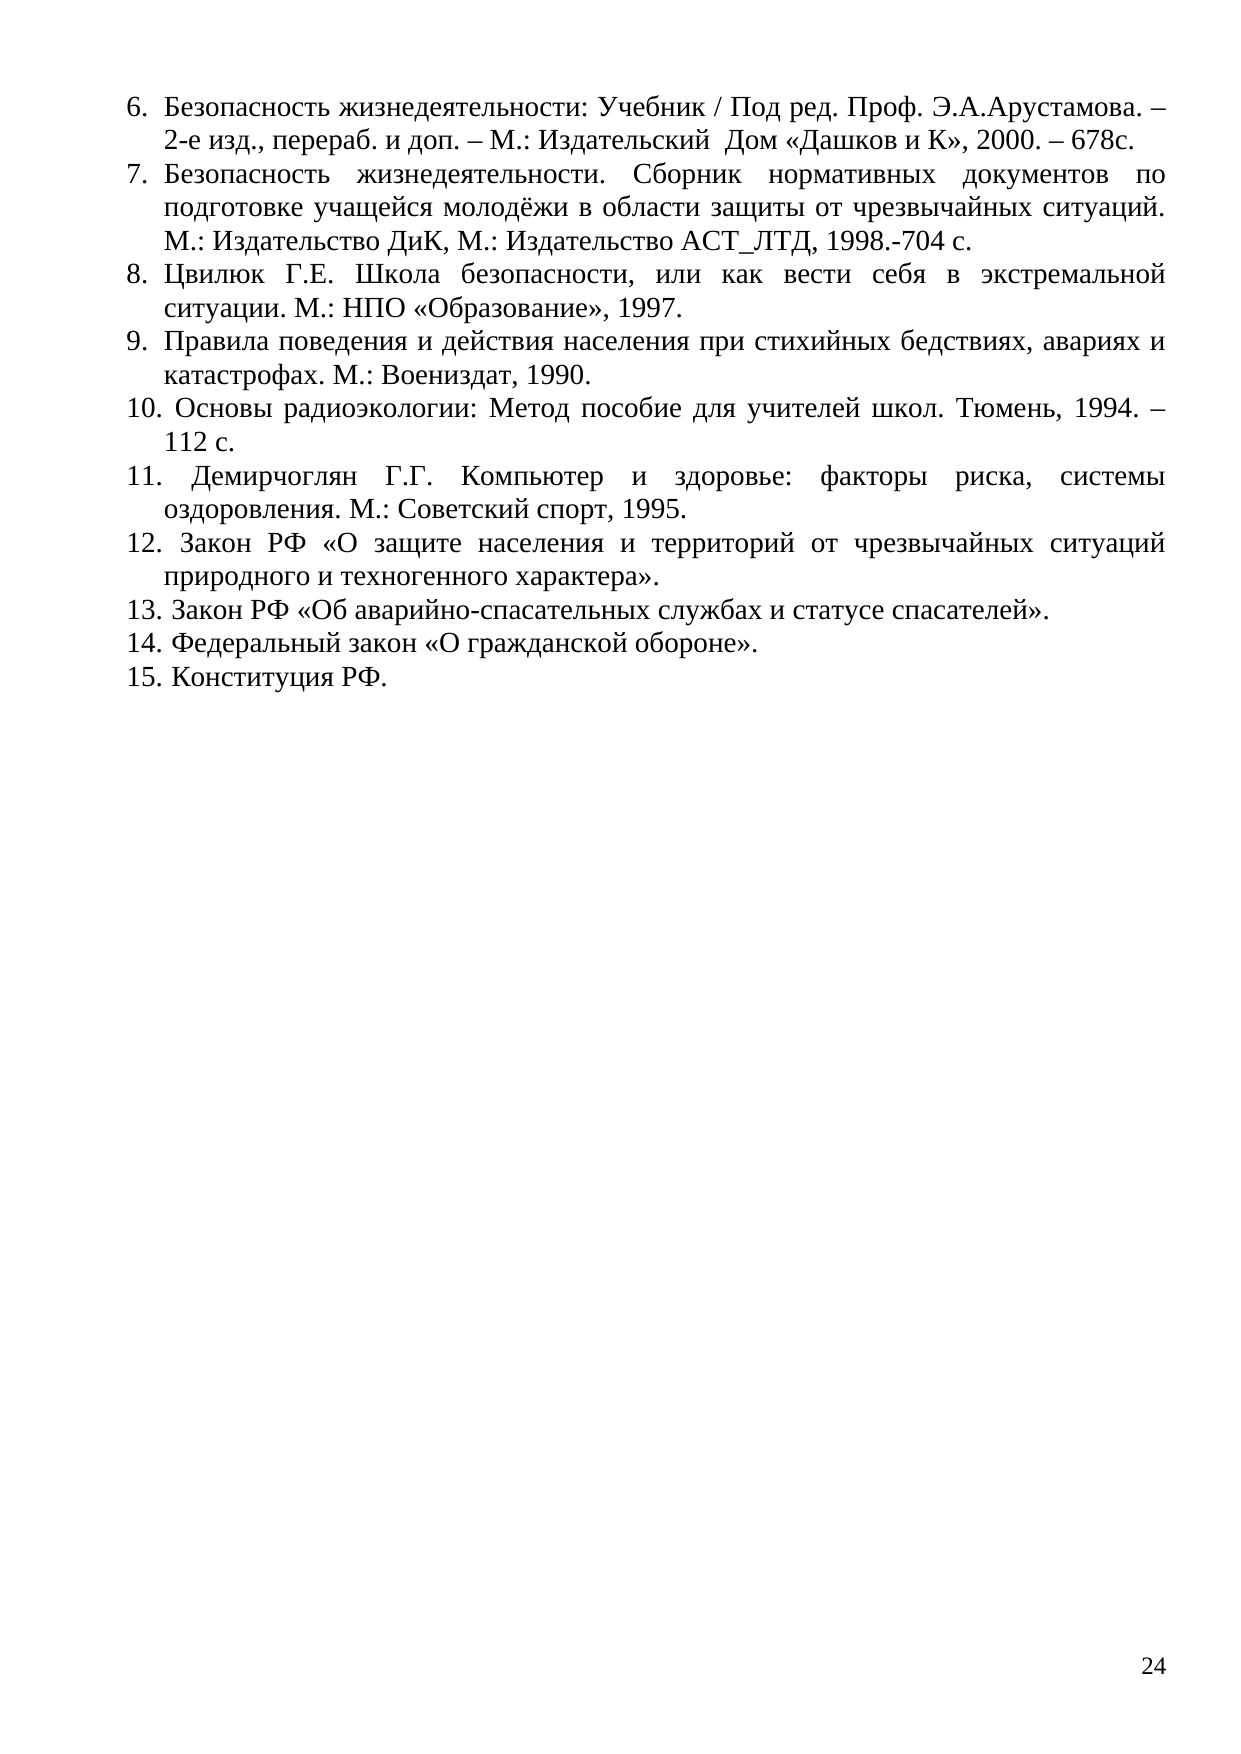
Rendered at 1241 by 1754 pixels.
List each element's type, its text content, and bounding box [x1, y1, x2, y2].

list Федеральный закон «О гражданской обороне». [126, 625, 1166, 659]
list Демирчоглян Г.Г. Компьютер и здоровье: факторы риска, системы оздоровления. М.: Советский спорт, 1995. [126, 458, 1166, 525]
list Цвилюк Г.Е. Школа безопасности, или как вести себя в экстремальной ситуации. М.: НПО «Образование», 1997. [126, 256, 1166, 323]
list Закон РФ «О защите населения и территорий от чрезвычайных ситуаций природного и техногенного характера». [126, 525, 1166, 592]
list Безопасность жизнедеятельности. Сборник нормативных документов по подготовке учащейся молодёжи в области защиты от чрезвычайных ситуаций. М.: Издательство ДиК, М.: Издательство АСТ_ЛТД, 1998.-704 с. [126, 156, 1166, 256]
list Безопасность жизнедеятельности: Учебник / Под ред. Проф. Э.А.Арустамова. – 2-е изд., перераб. и доп. – М.: Издательский Дом «Дашков и К», 2000. – 678с. [126, 89, 1166, 156]
list Правила поведения и действия населения при стихийных бедствиях, авариях и катастрофах. М.: Воениздат, 1990. [126, 323, 1166, 391]
list Закон РФ «Об аварийно-спасательных службах и статусе спасателей». [126, 592, 1166, 625]
list Основы радиоэкологии: Метод пособие для учителей школ. Тюмень, 1994. – 112 с. [126, 391, 1166, 458]
list Конституция РФ. [126, 659, 1166, 692]
